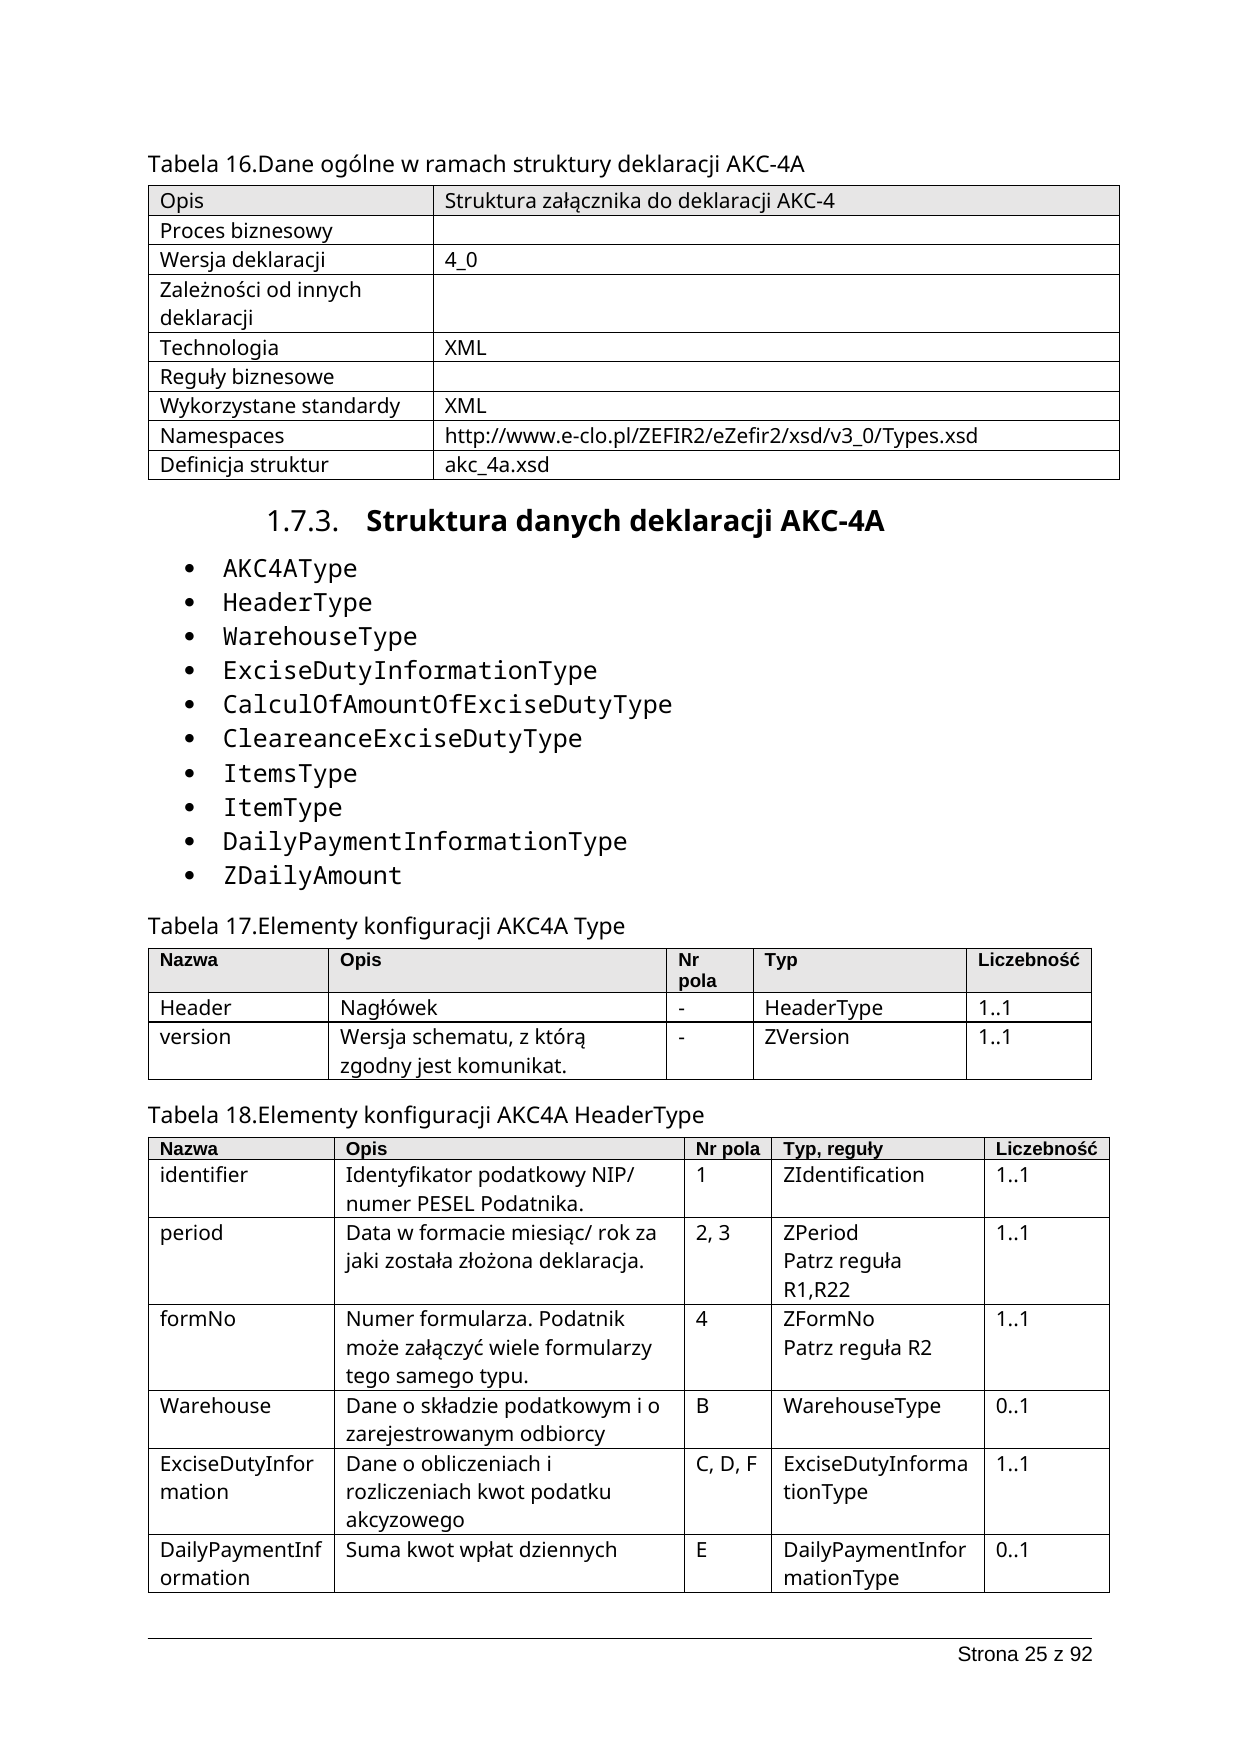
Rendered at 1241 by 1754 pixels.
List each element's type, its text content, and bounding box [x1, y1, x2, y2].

table_cell Wykorzystane standardy [149, 392, 433, 420]
list CleareanceExciseDutyType [185, 721, 1092, 755]
table_header Liczebność [985, 1138, 1109, 1159]
list ItemsType [185, 755, 1092, 789]
table_cell ExciseDutyInformationType [772, 1449, 984, 1534]
table_cell WarehouseType [772, 1391, 984, 1448]
table_cell identifier [149, 1160, 334, 1217]
table_cell Technologia [149, 333, 433, 361]
table_cell [434, 362, 1119, 391]
list DailyPaymentInformationType [185, 823, 1092, 857]
table_cell 1..1 [985, 1160, 1109, 1217]
table_cell ZPeriod Patrz reguła R1,R22 [772, 1218, 984, 1303]
table_cell E [685, 1535, 771, 1592]
table_cell 1..1 [985, 1218, 1109, 1303]
table_cell formNo [149, 1305, 334, 1390]
table_cell ZVersion [754, 1023, 966, 1079]
table_header Liczebność [967, 949, 1091, 992]
table_cell Numer formularza. Podatnik może załączyć wiele formularzy tego samego typu. [335, 1305, 684, 1390]
table_cell 4_0 [434, 245, 1119, 274]
subtitle Struktura danych deklaracji AKC-4A [266, 505, 1092, 538]
table_cell http://www.e-clo.pl/ZEFIR2/eZefir2/xsd/v3_0/Types.xsd [434, 421, 1119, 449]
table_cell ZIdentification [772, 1160, 984, 1217]
list AKC4AType [185, 551, 1092, 585]
list CalculOfAmountOfExciseDutyType [185, 687, 1092, 721]
table_cell version [149, 1023, 328, 1079]
table_cell akc_4a.xsd [434, 451, 1119, 479]
list WarehouseType [185, 619, 1092, 653]
list ExciseDutyInformationType [185, 653, 1092, 687]
table_cell XML [434, 392, 1119, 420]
table_cell XML [434, 333, 1119, 361]
table_cell ExciseDutyInformation [149, 1449, 334, 1534]
table_cell DailyPaymentInformation [149, 1535, 334, 1592]
table_cell - [667, 1023, 753, 1079]
table_header Typ, reguły [772, 1138, 984, 1159]
table_cell Zależności od innych deklaracji [149, 275, 433, 332]
table_cell 1..1 [967, 993, 1091, 1021]
table_cell - [667, 993, 753, 1021]
table_cell 0..1 [985, 1535, 1109, 1592]
table_cell Namespaces [149, 421, 433, 449]
table_cell Definicja struktur [149, 451, 433, 479]
table_header Nazwa [149, 949, 328, 992]
table_cell Wersja deklaracji [149, 245, 433, 274]
table_cell Proces biznesowy [149, 216, 433, 244]
table_cell Header [149, 993, 328, 1021]
table_cell C, D, F [685, 1449, 771, 1534]
table_header Nazwa [149, 1138, 334, 1159]
table_cell Warehouse [149, 1391, 334, 1448]
table_cell ZFormNo Patrz reguła R2 [772, 1305, 984, 1390]
table_header Opis [335, 1138, 684, 1159]
list ZDailyAmount [185, 857, 1092, 891]
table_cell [772, 1535, 984, 1592]
table_cell Identyfikator podatkowy NIP/ numer PESEL Podatnika. [335, 1160, 684, 1217]
table_cell [434, 275, 1119, 332]
table_cell Dane o obliczeniach i rozliczeniach kwot podatku akcyzowego [335, 1449, 684, 1534]
table_header Opis [329, 949, 666, 992]
table_cell Data w formacie miesiąc/ rok za jaki została złożona deklaracja. [335, 1218, 684, 1303]
table_cell Nagłówek [329, 993, 666, 1021]
table_header Struktura załącznika do deklaracji AKC-4 [434, 186, 1119, 215]
table_cell B [685, 1391, 771, 1448]
table_cell 1..1 [985, 1449, 1109, 1534]
table_header Nr pola [667, 949, 753, 992]
table_header Opis [149, 186, 433, 215]
table_cell Dane o składzie podatkowym i o zarejestrowanym odbiorcy [335, 1391, 684, 1448]
table_cell Suma kwot wpłat dziennych [335, 1535, 684, 1592]
table_cell period [149, 1218, 334, 1303]
table_cell 0..1 [985, 1391, 1109, 1448]
table_cell HeaderType [754, 993, 966, 1021]
table_cell 2, 3 [685, 1218, 771, 1303]
list ItemType [185, 789, 1092, 823]
table_cell 1..1 [985, 1305, 1109, 1390]
list HeaderType [185, 585, 1092, 619]
table_cell Reguły biznesowe [149, 362, 433, 391]
table_header Typ [754, 949, 966, 992]
table_cell [434, 216, 1119, 244]
table_cell 1..1 [967, 1023, 1091, 1079]
table_cell 1 [685, 1160, 771, 1217]
table_cell Wersja schematu, z którą zgodny jest komunikat. [329, 1023, 666, 1079]
table_header Nr pola [685, 1138, 771, 1159]
table_cell 4 [685, 1305, 771, 1390]
